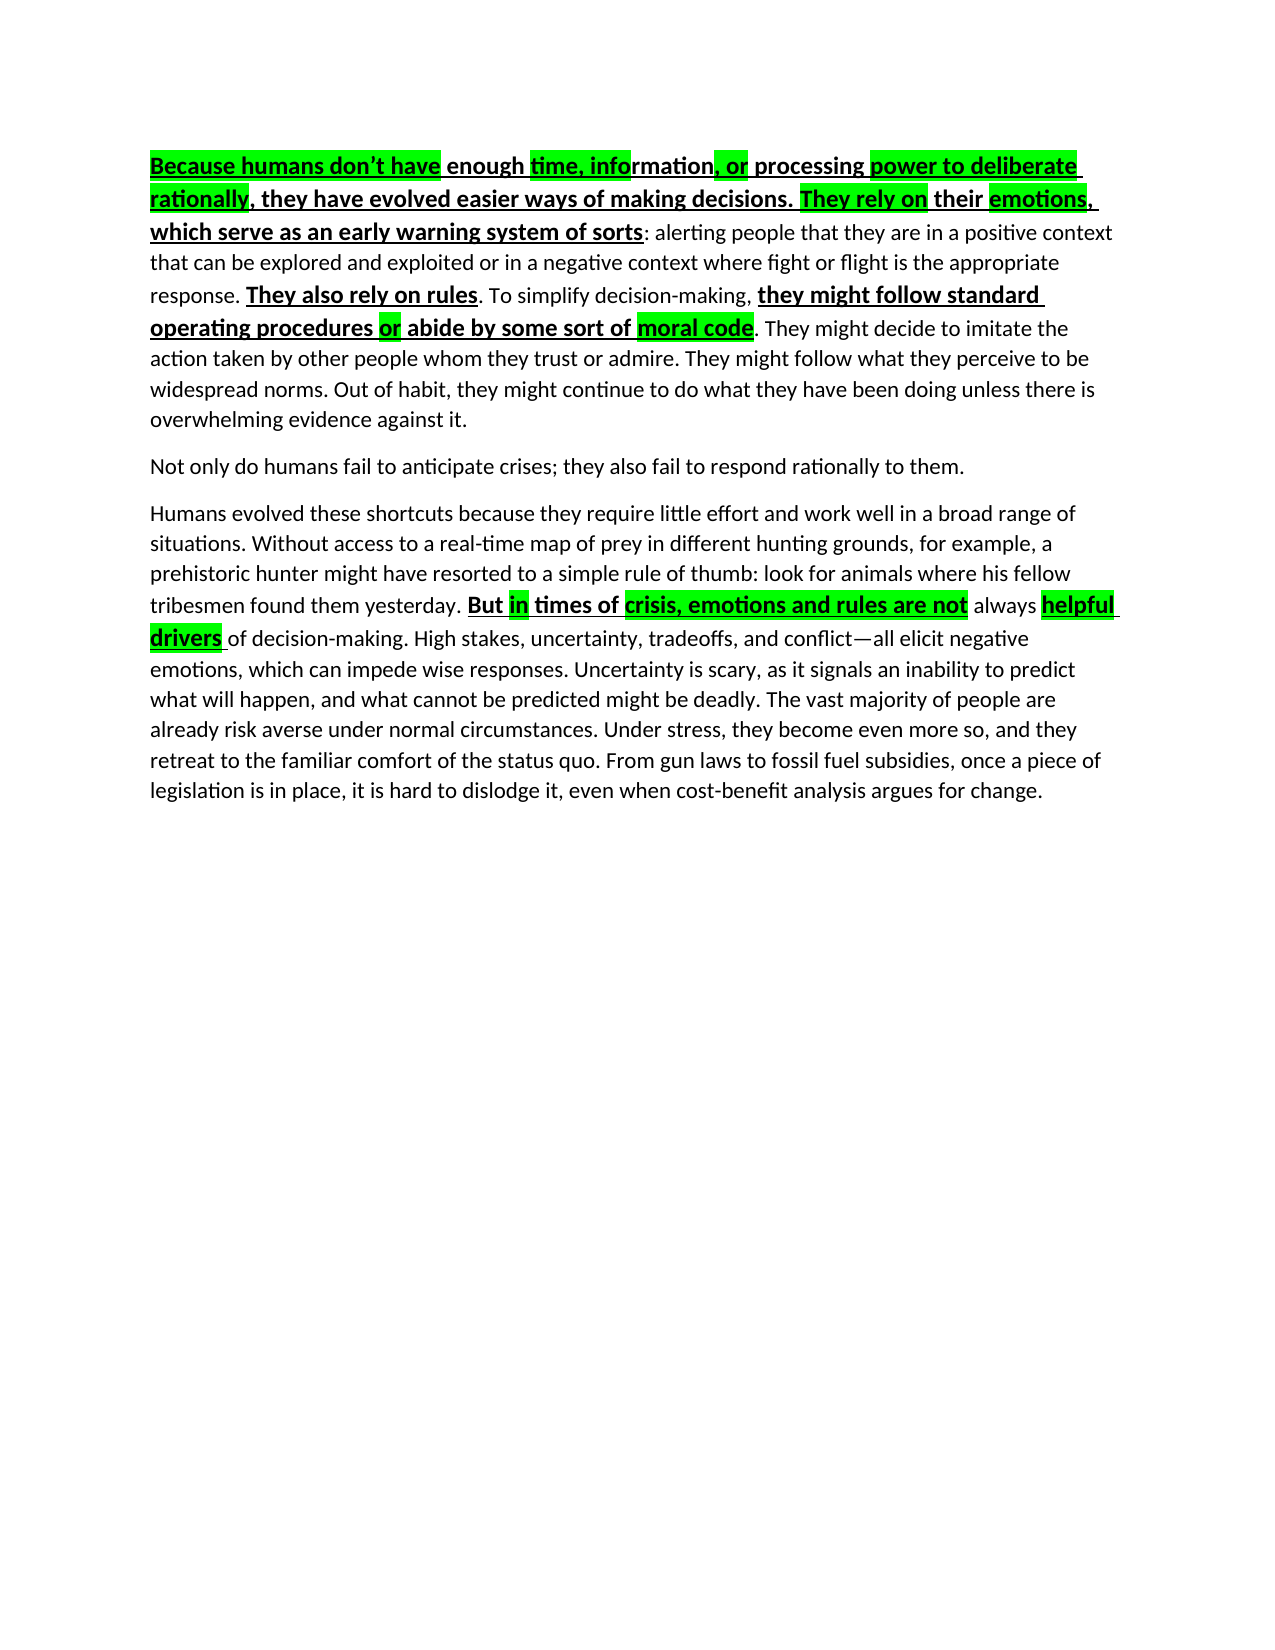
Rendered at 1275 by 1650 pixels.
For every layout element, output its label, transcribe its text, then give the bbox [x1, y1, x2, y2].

text Humans evolved these shortcuts because they require little effort and work well in a broad range of situations. Without access to a real-time map of prey in different hunting grounds, for example, a prehistoric hunter might have resorted to a simple rule of thumb: look for animals where his fellow tribesmen found them yesterday. But in times of crisis, emotions and rules are not always helpful drivers of decision-making. High stakes, uncertainty, tradeoffs, and conflict—all elicit negative emotions, which can impede wise responses. Uncertainty is scary, as it signals an inability to predict what will happen, and what cannot be predicted might be deadly. The vast majority of people are already risk averse under normal circumstances. Under stress, they become even more so, and they retreat to the familiar comfort of the status quo. From gun laws to fossil fuel subsidies, once a piece of legislation is in place, it is hard to dislodge it, even when cost-benefit analysis argues for change. [150, 499, 1125, 804]
text Not only do humans fail to anticipate crises; they also fail to respond rationally to them. [150, 452, 1125, 480]
text Because humans don’t have enough time, information, or processing power to deliberate rationally, they have evolved easier ways of making decisions. They rely on their emotions, which serve as an early warning system of sorts: alerting people that they are in a positive context that can be explored and exploited or in a negative context where fight or flight is the appropriate response. They also rely on rules. To simplify decision-making, they might follow standard operating procedures or abide by some sort of moral code. They might decide to imitate the action taken by other people whom they trust or admire. They might follow what they perceive to be widespread norms. Out of habit, they might continue to do what they have been doing unless there is overwhelming evidence against it. [150, 150, 1125, 433]
